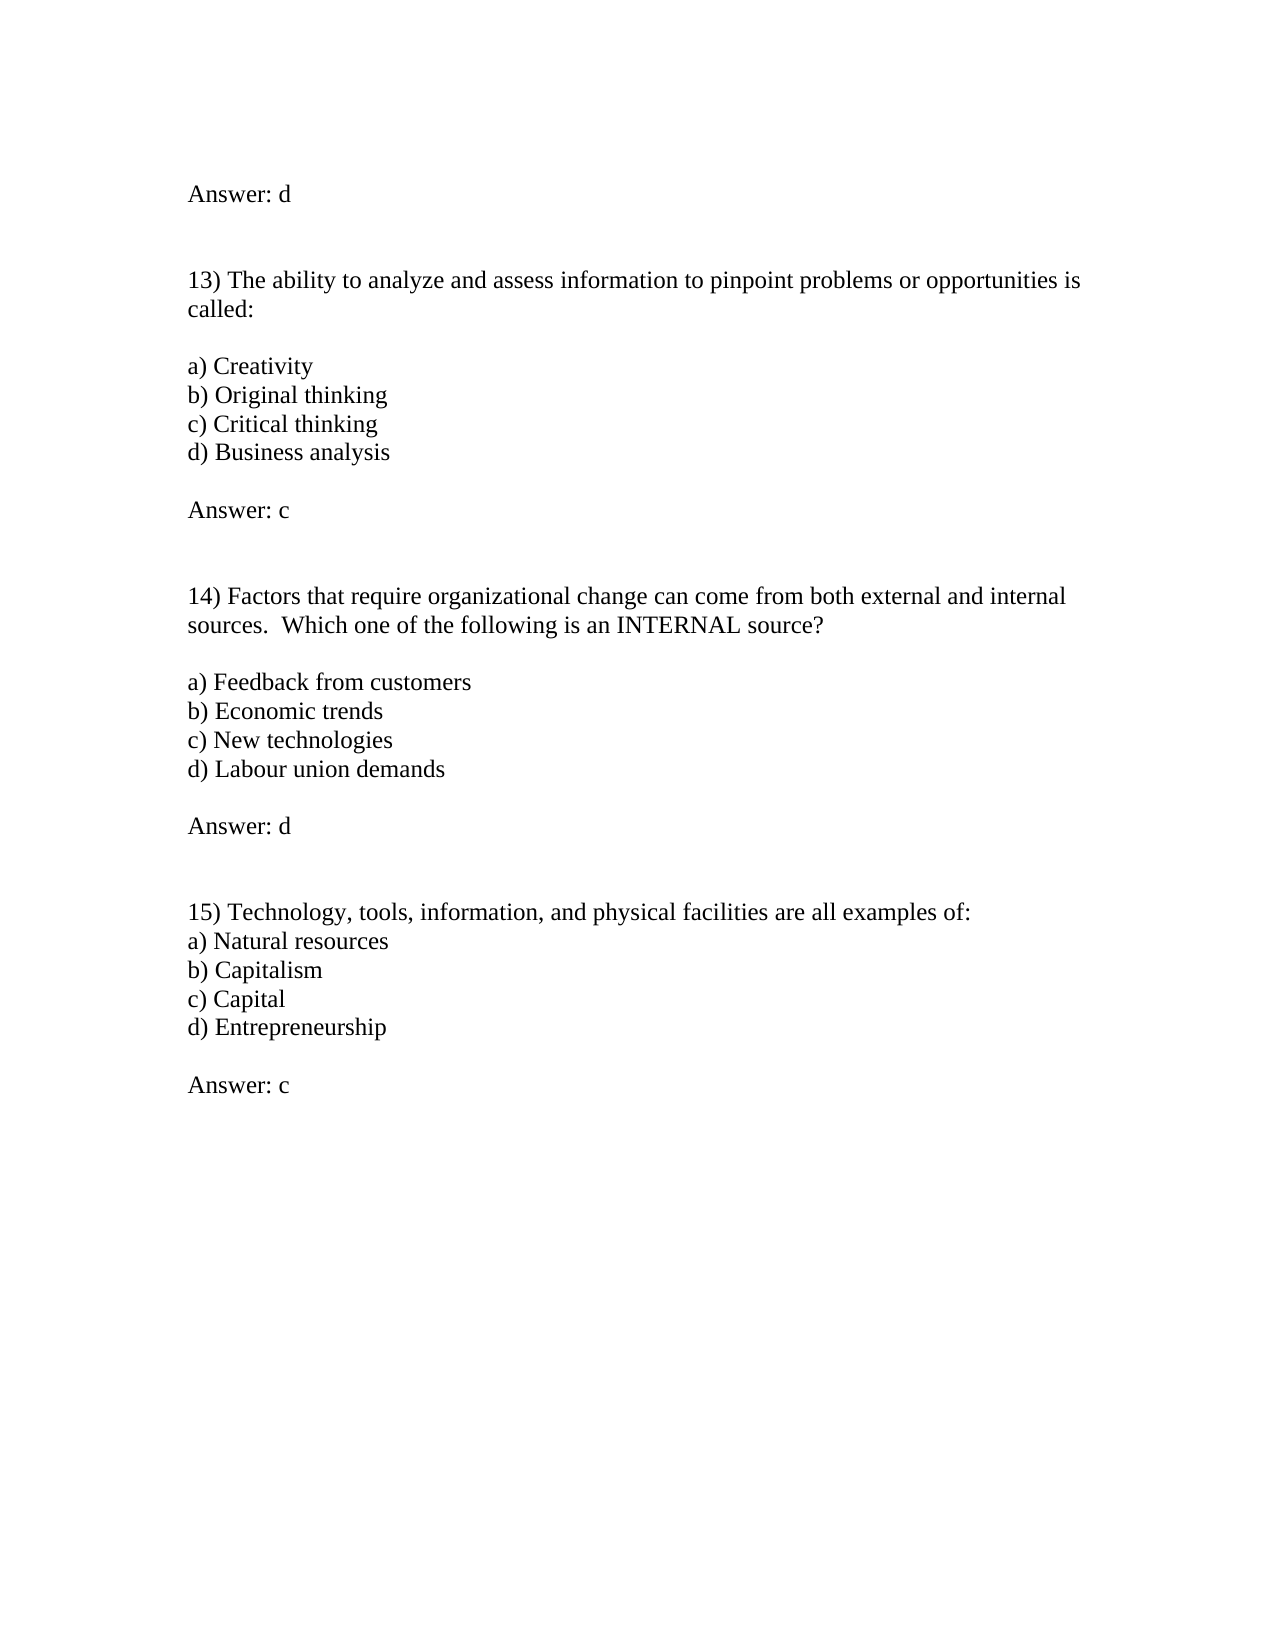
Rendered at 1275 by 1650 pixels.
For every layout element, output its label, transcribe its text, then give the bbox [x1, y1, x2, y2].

text Answer: d [187, 811, 1087, 840]
text a) Feedback from customers [187, 667, 1087, 696]
text c) Capital [187, 984, 1087, 1012]
text d) Entrepreneurship [187, 1012, 1087, 1041]
text Answer: c [187, 495, 1087, 524]
text b) Original thinking [187, 380, 1087, 409]
text a) Natural resources [187, 926, 1087, 955]
text c) Critical thinking [187, 409, 1087, 437]
text d) Business analysis [187, 437, 1087, 466]
text 15) Technology, tools, information, and physical facilities are all examples of: [187, 897, 1087, 926]
text b) Economic trends [187, 696, 1087, 725]
text 14) Factors that require organizational change can come from both external and internal sources. Which one of the following is an INTERNAL source? [187, 581, 1087, 639]
text Answer: c [187, 1070, 1087, 1099]
text b) Capitalism [187, 955, 1087, 984]
text d) Labour union demands [187, 754, 1087, 782]
text a) Creativity [187, 351, 1087, 380]
text 13) The ability to analyze and assess information to pinpoint problems or opportunities is called: [187, 265, 1087, 322]
text c) New technologies [187, 725, 1087, 754]
text Answer: d [187, 179, 1087, 207]
